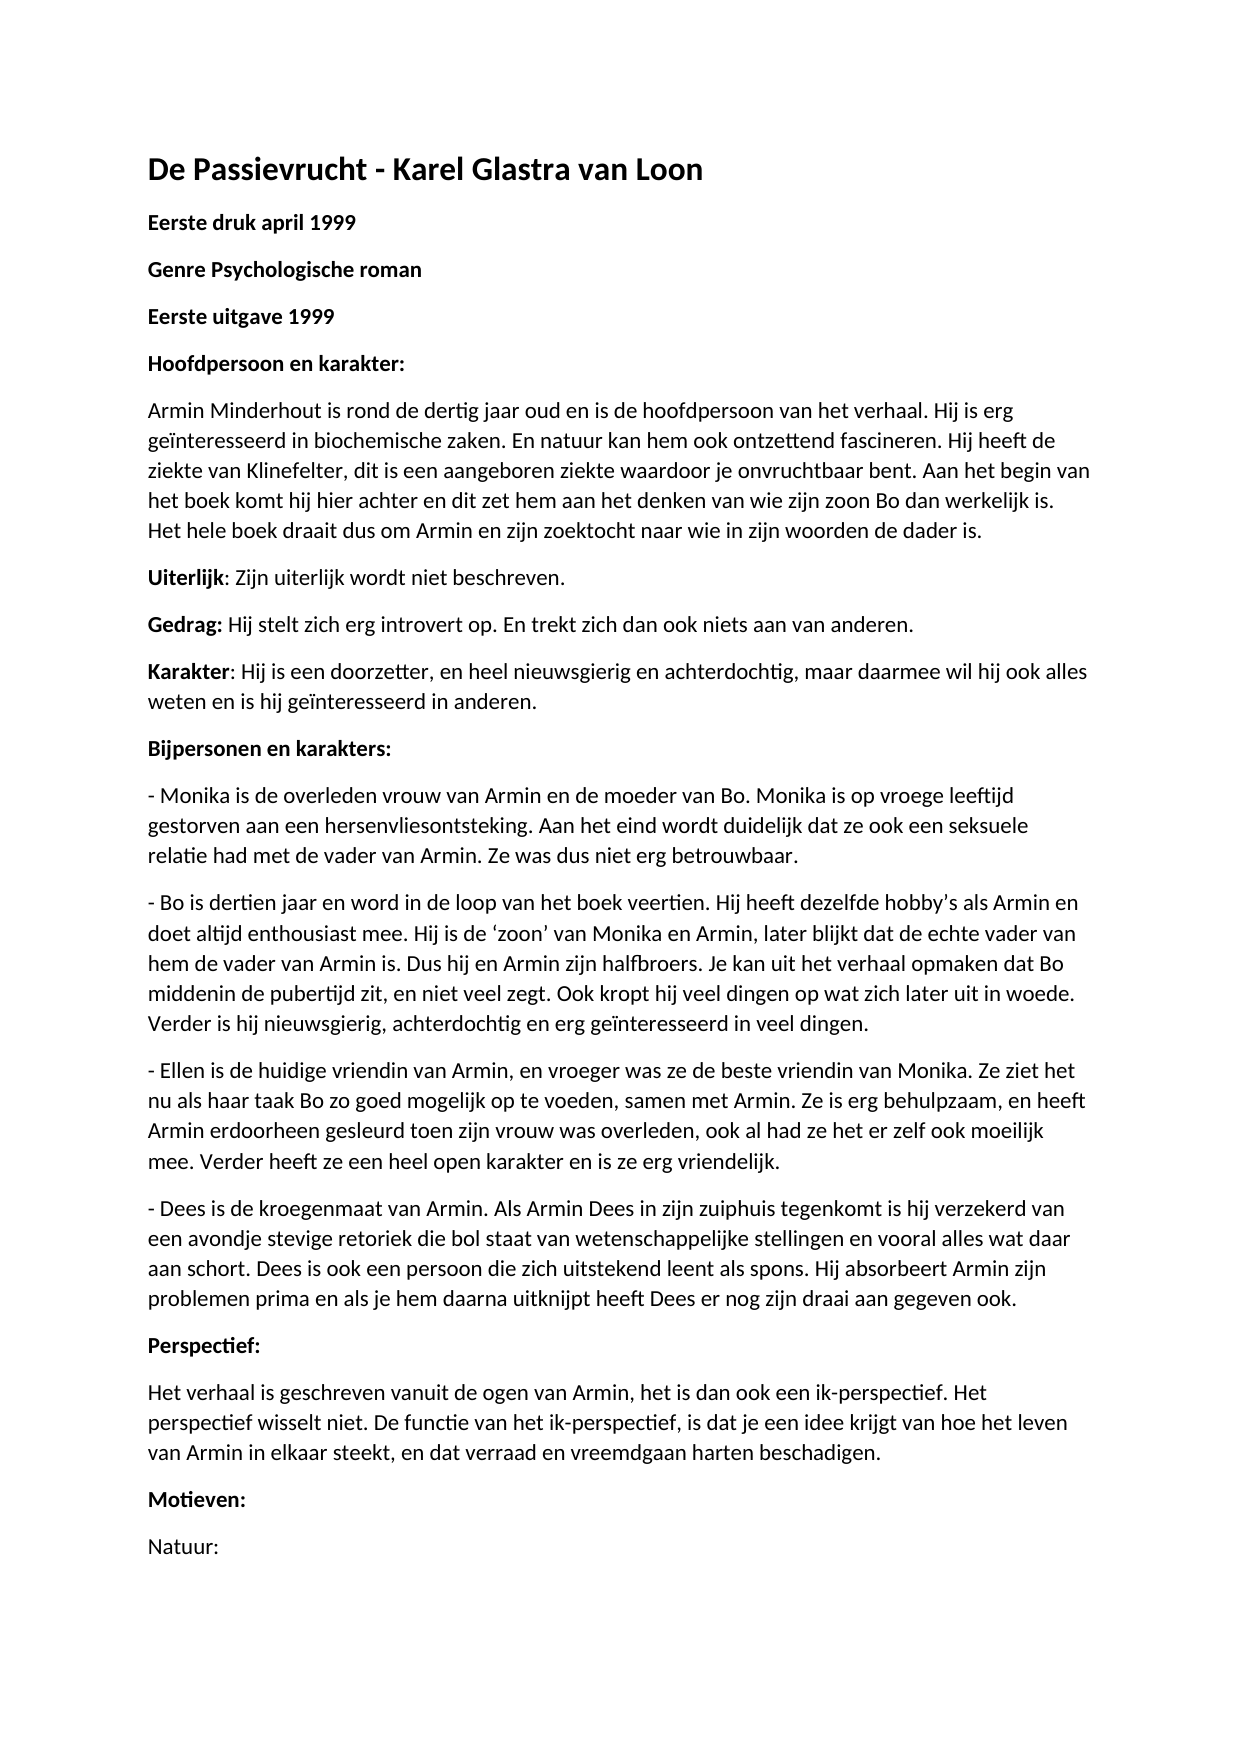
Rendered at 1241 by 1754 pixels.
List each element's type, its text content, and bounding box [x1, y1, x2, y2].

text Bijpersonen en karakters: [148, 734, 1093, 762]
text - Bo is dertien jaar en word in de loop van het boek veertien. Hij heeft dezelfde hobby’s als Armin en doet altijd enthousiast mee. Hij is de ‘zoon’ van Monika en Armin, later blijkt dat de echte vader van hem de vader van Armin is. Dus hij en Armin zijn halfbroers. Je kan uit het verhaal opmaken dat Bo middenin de pubertijd zit, en niet veel zegt. Ook kropt hij veel dingen op wat zich later uit in woede. Verder is hij nieuwsgierig, achterdochtig en erg geïnteresseerd in veel dingen. [148, 888, 1093, 1037]
text Uiterlijk: Zijn uiterlijk wordt niet beschreven. [148, 563, 1093, 591]
text Perspectief: [148, 1331, 1093, 1359]
text - Dees is de kroegenmaat van Armin. Als Armin Dees in zijn zuiphuis tegenkomt is hij verzekerd van een avondje stevige retoriek die bol staat van wetenschappelijke stellingen en vooral alles wat daar aan schort. Dees is ook een persoon die zich uitstekend leent als spons. Hij absorbeert Armin zijn problemen prima en als je hem daarna uitknijpt heeft Dees er nog zijn draai aan gegeven ook. [148, 1194, 1093, 1312]
text Karakter: Hij is een doorzetter, en heel nieuwsgierig en achterdochtig, maar daarmee wil hij ook alles weten en is hij geïnteresseerd in anderen. [148, 657, 1093, 715]
text Armin Minderhout is rond de dertig jaar oud en is de hoofdpersoon van het verhaal. Hij is erg geïnteresseerd in biochemische zaken. En natuur kan hem ook ontzettend fascineren. Hij heeft de ziekte van Klinefelter, dit is een aangeboren ziekte waardoor je onvruchtbaar bent. Aan het begin van het boek komt hij hier achter en dit zet hem aan het denken van wie zijn zoon Bo dan werkelijk is. Het hele boek draait dus om Armin en zijn zoektocht naar wie in zijn woorden de dader is. [148, 396, 1093, 544]
text De Passievrucht - Karel Glastra van Loon [148, 148, 1093, 188]
text Het verhaal is geschreven vanuit de ogen van Armin, het is dan ook een ik-perspectief. Het perspectief wisselt niet. De functie van het ik-perspectief, is dat je een idee krijgt van hoe het leven van Armin in elkaar steekt, en dat verraad en vreemdgaan harten beschadigen. [148, 1378, 1093, 1466]
text Eerste druk april 1999 [148, 208, 1093, 236]
text Eerste uitgave 1999 [148, 302, 1093, 330]
text Motieven: [148, 1485, 1093, 1513]
text - Monika is de overleden vrouw van Armin en de moeder van Bo. Monika is op vroege leeftijd gestorven aan een hersenvliesontsteking. Aan het eind wordt duidelijk dat ze ook een seksuele relatie had met de vader van Armin. Ze was dus niet erg betrouwbaar. [148, 781, 1093, 869]
text - Ellen is de huidige vriendin van Armin, en vroeger was ze de beste vriendin van Monika. Ze ziet het nu als haar taak Bo zo goed mogelijk op te voeden, samen met Armin. Ze is erg behulpzaam, en heeft Armin erdoorheen gesleurd toen zijn vrouw was overleden, ook al had ze het er zelf ook moeilijk mee. Verder heeft ze een heel open karakter en is ze erg vriendelijk. [148, 1056, 1093, 1175]
text Hoofdpersoon en karakter: [148, 349, 1093, 377]
text Genre Psychologische roman [148, 255, 1093, 283]
text Natuur: [148, 1532, 1093, 1560]
text Gedrag: Hij stelt zich erg introvert op. En trekt zich dan ook niets aan van anderen. [148, 610, 1093, 638]
